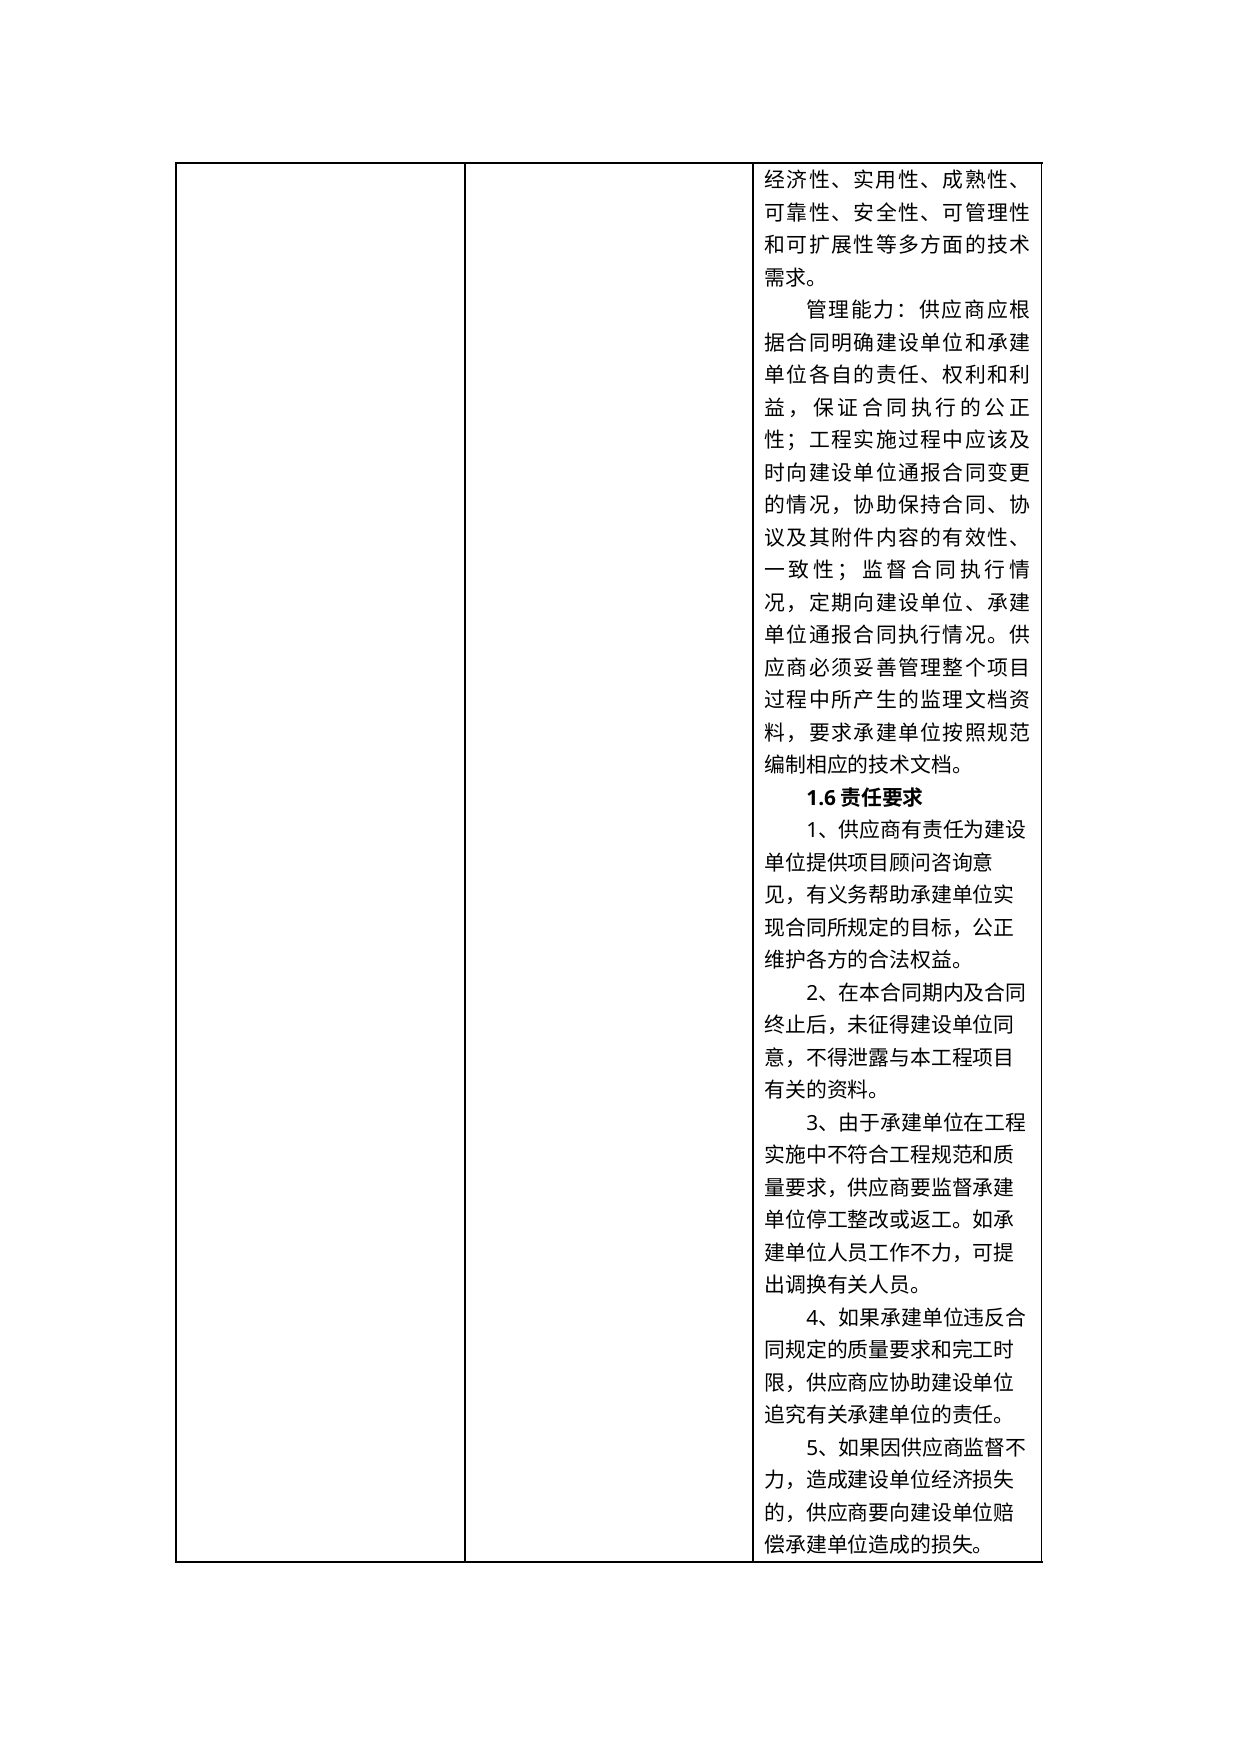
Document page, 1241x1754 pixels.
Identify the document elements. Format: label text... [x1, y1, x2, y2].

table_cell [177, 164, 464, 1561]
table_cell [754, 164, 1041, 1561]
table_cell 4 [466, 164, 752, 1561]
